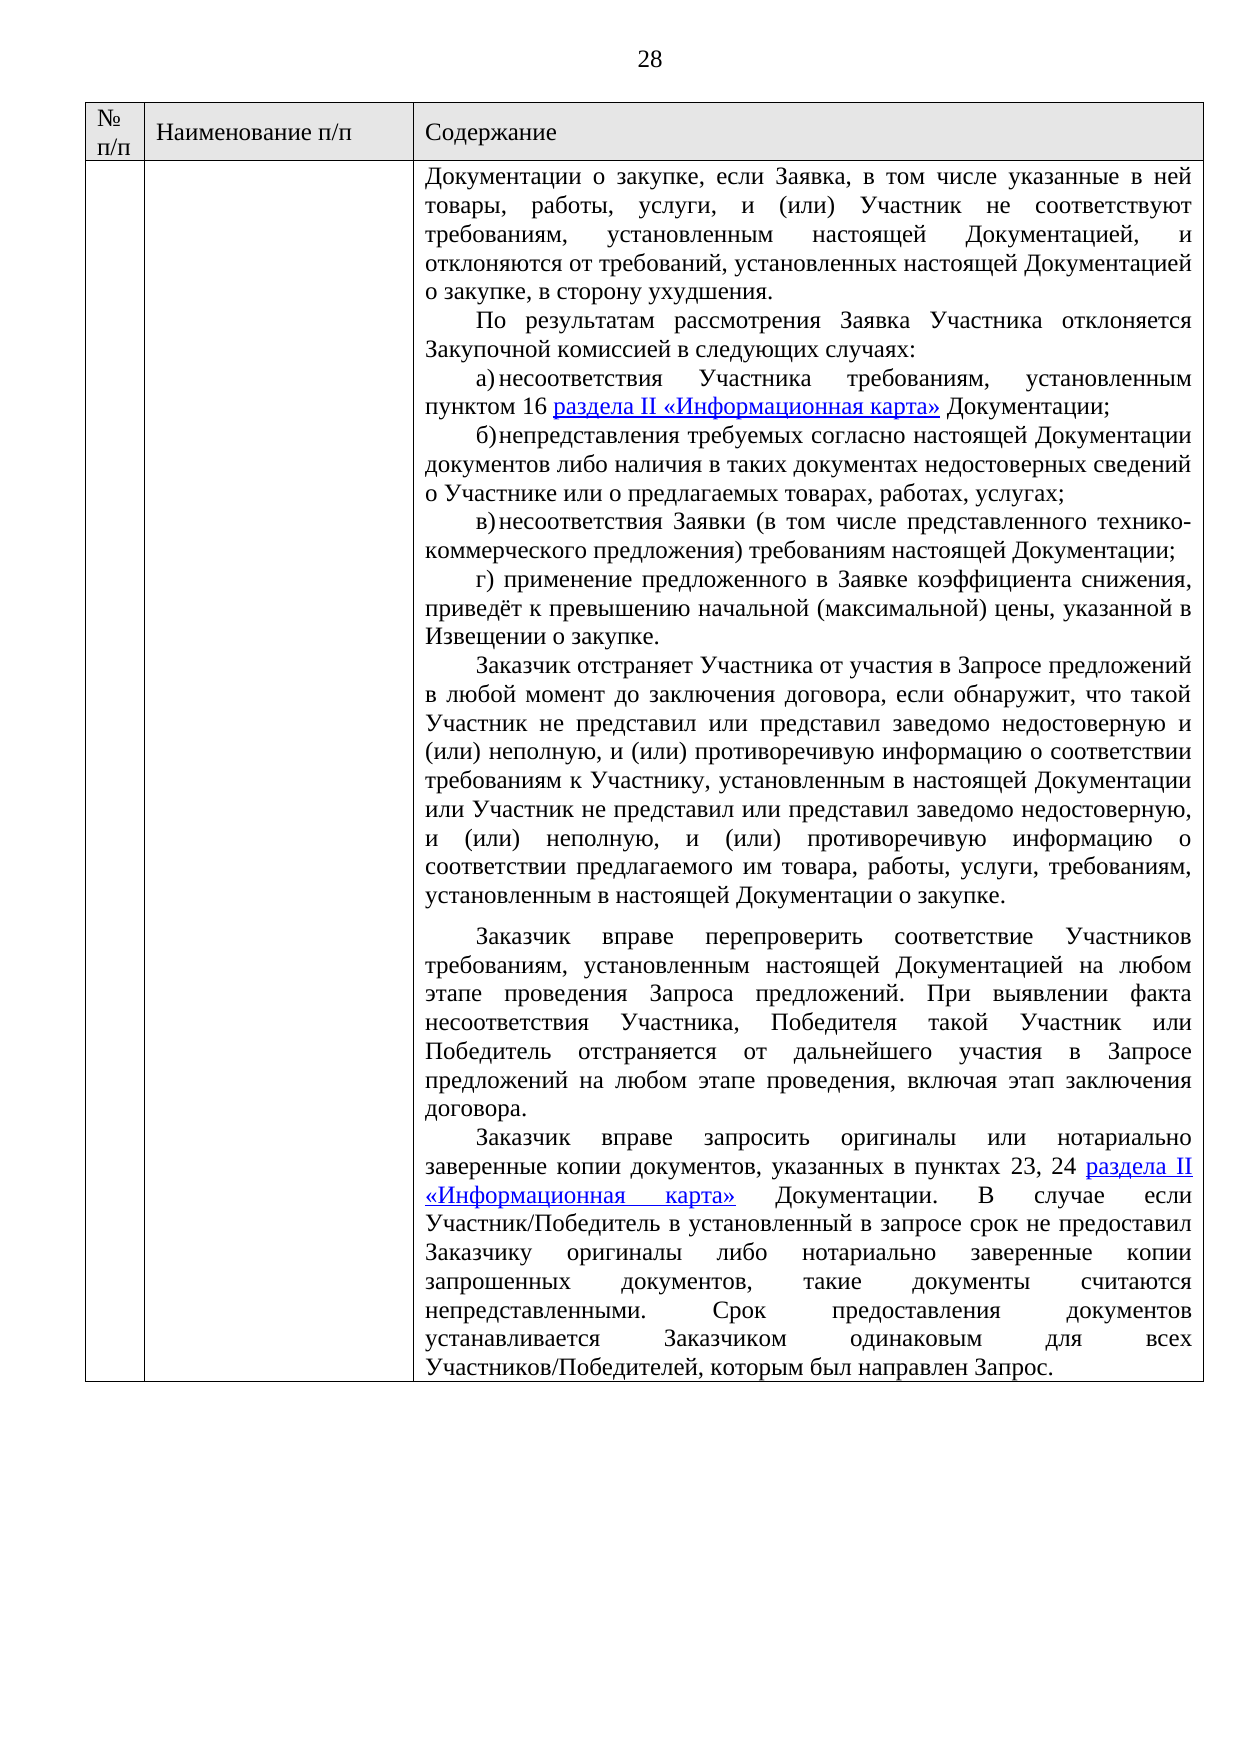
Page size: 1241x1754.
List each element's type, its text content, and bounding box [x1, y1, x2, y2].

table_header Наименование п/п [145, 103, 413, 160]
table_cell [86, 161, 144, 1381]
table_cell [145, 161, 413, 1381]
table_header № п/п [86, 103, 144, 160]
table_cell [414, 161, 1203, 1381]
table_header Содержание [414, 103, 1203, 160]
